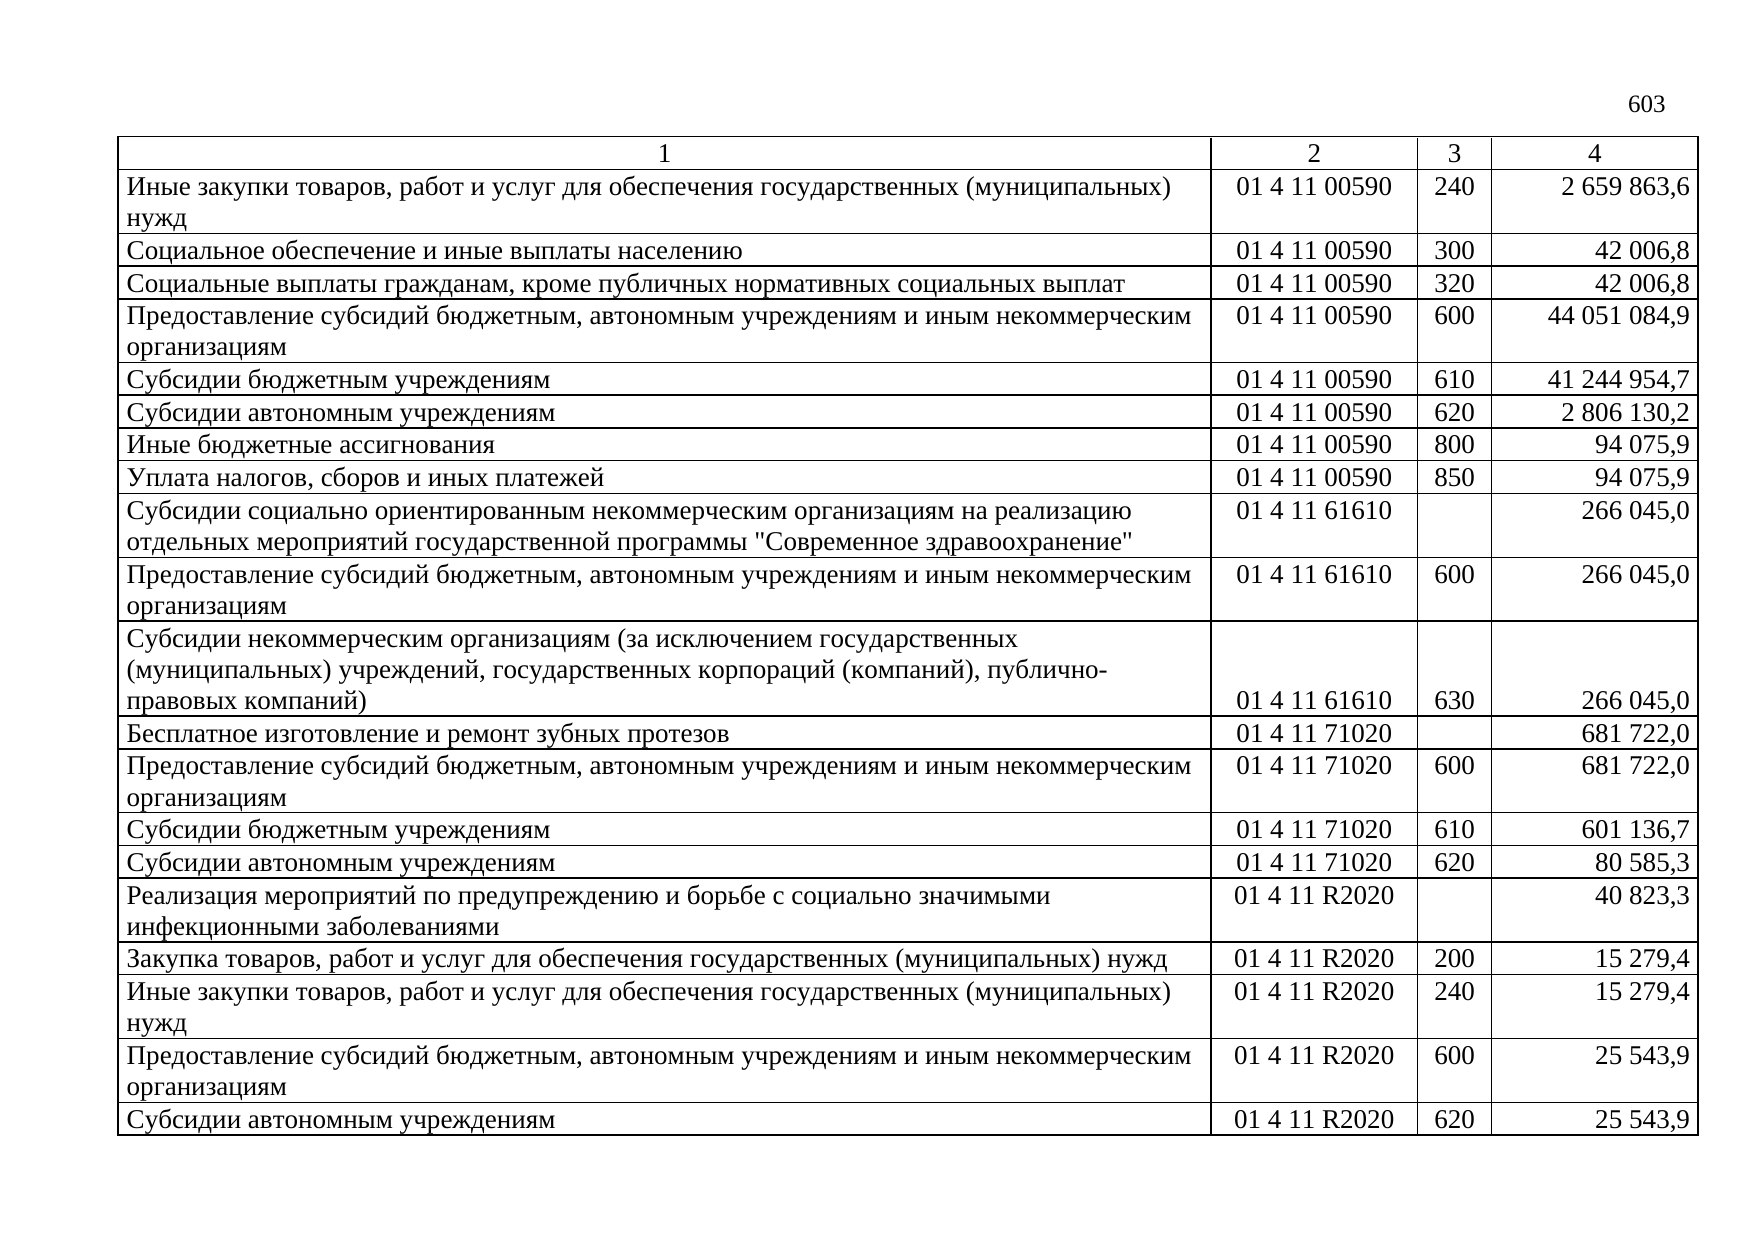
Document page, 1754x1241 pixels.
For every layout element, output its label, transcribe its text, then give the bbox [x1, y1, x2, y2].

table_cell 800 [1418, 429, 1491, 460]
table_header 4 [1492, 137, 1697, 168]
table_cell 320 [1418, 267, 1491, 298]
table_cell 600 [1418, 1039, 1491, 1101]
table_cell 200 [1418, 943, 1491, 974]
table_cell 2 659 863,6 [1492, 170, 1697, 232]
table_cell 01 4 11 00590 [1212, 363, 1417, 394]
table_cell 94 075,9 [1492, 429, 1697, 460]
table_cell 01 4 11 61610 [1212, 622, 1417, 715]
table_cell 42 006,8 [1492, 234, 1697, 265]
table_header 2 [1212, 137, 1417, 168]
table_cell Реализация мероприятий по предупреждению и борьбе с социально значимыми инфекционными заболеваниями [119, 879, 1210, 941]
table_cell 41 244 954,7 [1492, 363, 1697, 394]
table_cell Субсидии некоммерческим организациям (за исключением государственных (муниципальных) учреждений, государственных корпораций (компаний), публично-правовых компаний) [119, 622, 1210, 715]
table_cell 620 [1418, 1103, 1491, 1134]
table_cell 600 [1418, 300, 1491, 362]
table_cell 01 4 11 00590 [1212, 461, 1417, 492]
table_cell 01 4 11 R2020 [1212, 975, 1417, 1038]
table_cell 01 4 11 00590 [1212, 267, 1417, 298]
table_cell 94 075,9 [1492, 461, 1697, 492]
table_cell 01 4 11 71020 [1212, 750, 1417, 812]
table_cell 25 543,9 [1492, 1103, 1697, 1134]
table_cell 44 051 084,9 [1492, 300, 1697, 362]
table_cell 01 4 11 71020 [1212, 717, 1417, 748]
table_cell Иные бюджетные ассигнования [119, 429, 1210, 460]
table_cell 850 [1418, 461, 1491, 492]
table_cell 601 136,7 [1492, 813, 1697, 844]
table_cell 80 585,3 [1492, 846, 1697, 877]
table_cell Предоставление субсидий бюджетным, автономным учреждениям и иным некоммерческим организациям [119, 300, 1210, 362]
table_cell Закупка товаров, работ и услуг для обеспечения государственных (муниципальных) нужд [119, 943, 1210, 974]
table_cell 266 045,0 [1492, 558, 1697, 620]
table_cell [1418, 717, 1491, 748]
table_cell 630 [1418, 622, 1491, 715]
table_cell 600 [1418, 750, 1491, 812]
table_cell 01 4 11 71020 [1212, 813, 1417, 844]
table_cell 01 4 11 00590 [1212, 429, 1417, 460]
table_cell 620 [1418, 846, 1491, 877]
table_cell 600 [1418, 558, 1491, 620]
table_cell Уплата налогов, сборов и иных платежей [119, 461, 1210, 492]
table_cell [1418, 879, 1491, 941]
table_cell Субсидии автономным учреждениям [119, 846, 1210, 877]
table_cell 266 045,0 [1492, 494, 1697, 556]
table_cell 01 4 11 71020 [1212, 846, 1417, 877]
table_cell 2 806 130,2 [1492, 396, 1697, 427]
table_cell 42 006,8 [1492, 267, 1697, 298]
table_cell Иные закупки товаров, работ и услуг для обеспечения государственных (муниципальных) нужд [119, 170, 1210, 232]
table_cell 01 4 11 00590 [1212, 170, 1417, 232]
table_cell Субсидии социально ориентированным некоммерческим организациям на реализацию отдельных мероприятий государственной программы "Современное здравоохранение" [119, 494, 1210, 556]
table_cell 01 4 11 61610 [1212, 558, 1417, 620]
table_cell [1418, 494, 1491, 556]
table_header 3 [1418, 137, 1491, 168]
table_cell Бесплатное изготовление и ремонт зубных протезов [119, 717, 1210, 748]
table_cell 15 279,4 [1492, 975, 1697, 1038]
table_cell 681 722,0 [1492, 750, 1697, 812]
table_cell 01 4 11 R2020 [1212, 1039, 1417, 1101]
table_cell 25 543,9 [1492, 1039, 1697, 1101]
table_cell 01 4 11 00590 [1212, 300, 1417, 362]
table_cell Социальное обеспечение и иные выплаты населению [119, 234, 1210, 265]
table_cell 01 4 11 00590 [1212, 396, 1417, 427]
table_cell 15 279,4 [1492, 943, 1697, 974]
table_cell 610 [1418, 363, 1491, 394]
table_cell Предоставление субсидий бюджетным, автономным учреждениям и иным некоммерческим организациям [119, 558, 1210, 620]
table_cell Субсидии бюджетным учреждениям [119, 813, 1210, 844]
table_cell Иные закупки товаров, работ и услуг для обеспечения государственных (муниципальных) нужд [119, 975, 1210, 1038]
table_cell 01 4 11 61610 [1212, 494, 1417, 556]
table_cell Предоставление субсидий бюджетным, автономным учреждениям и иным некоммерческим организациям [119, 1039, 1210, 1101]
table_cell Предоставление субсидий бюджетным, автономным учреждениям и иным некоммерческим организациям [119, 750, 1210, 812]
table_cell 620 [1418, 396, 1491, 427]
table_cell Социальные выплаты гражданам, кроме публичных нормативных социальных выплат [119, 267, 1210, 298]
table_cell 240 [1418, 975, 1491, 1038]
table_cell Субсидии бюджетным учреждениям [119, 363, 1210, 394]
table_cell Субсидии автономным учреждениям [119, 1103, 1210, 1134]
table_cell 01 4 11 R2020 [1212, 943, 1417, 974]
table_cell 01 4 11 00590 [1212, 234, 1417, 265]
table_cell 266 045,0 [1492, 622, 1697, 715]
table_cell 40 823,3 [1492, 879, 1697, 941]
table_cell 300 [1418, 234, 1491, 265]
table_cell 610 [1418, 813, 1491, 844]
table_header 1 [119, 137, 1211, 168]
table_cell 240 [1418, 170, 1491, 232]
table_cell Субсидии автономным учреждениям [119, 396, 1210, 427]
table_cell 681 722,0 [1492, 717, 1697, 748]
table_cell 01 4 11 R2020 [1212, 879, 1417, 941]
table_cell 01 4 11 R2020 [1212, 1103, 1417, 1134]
